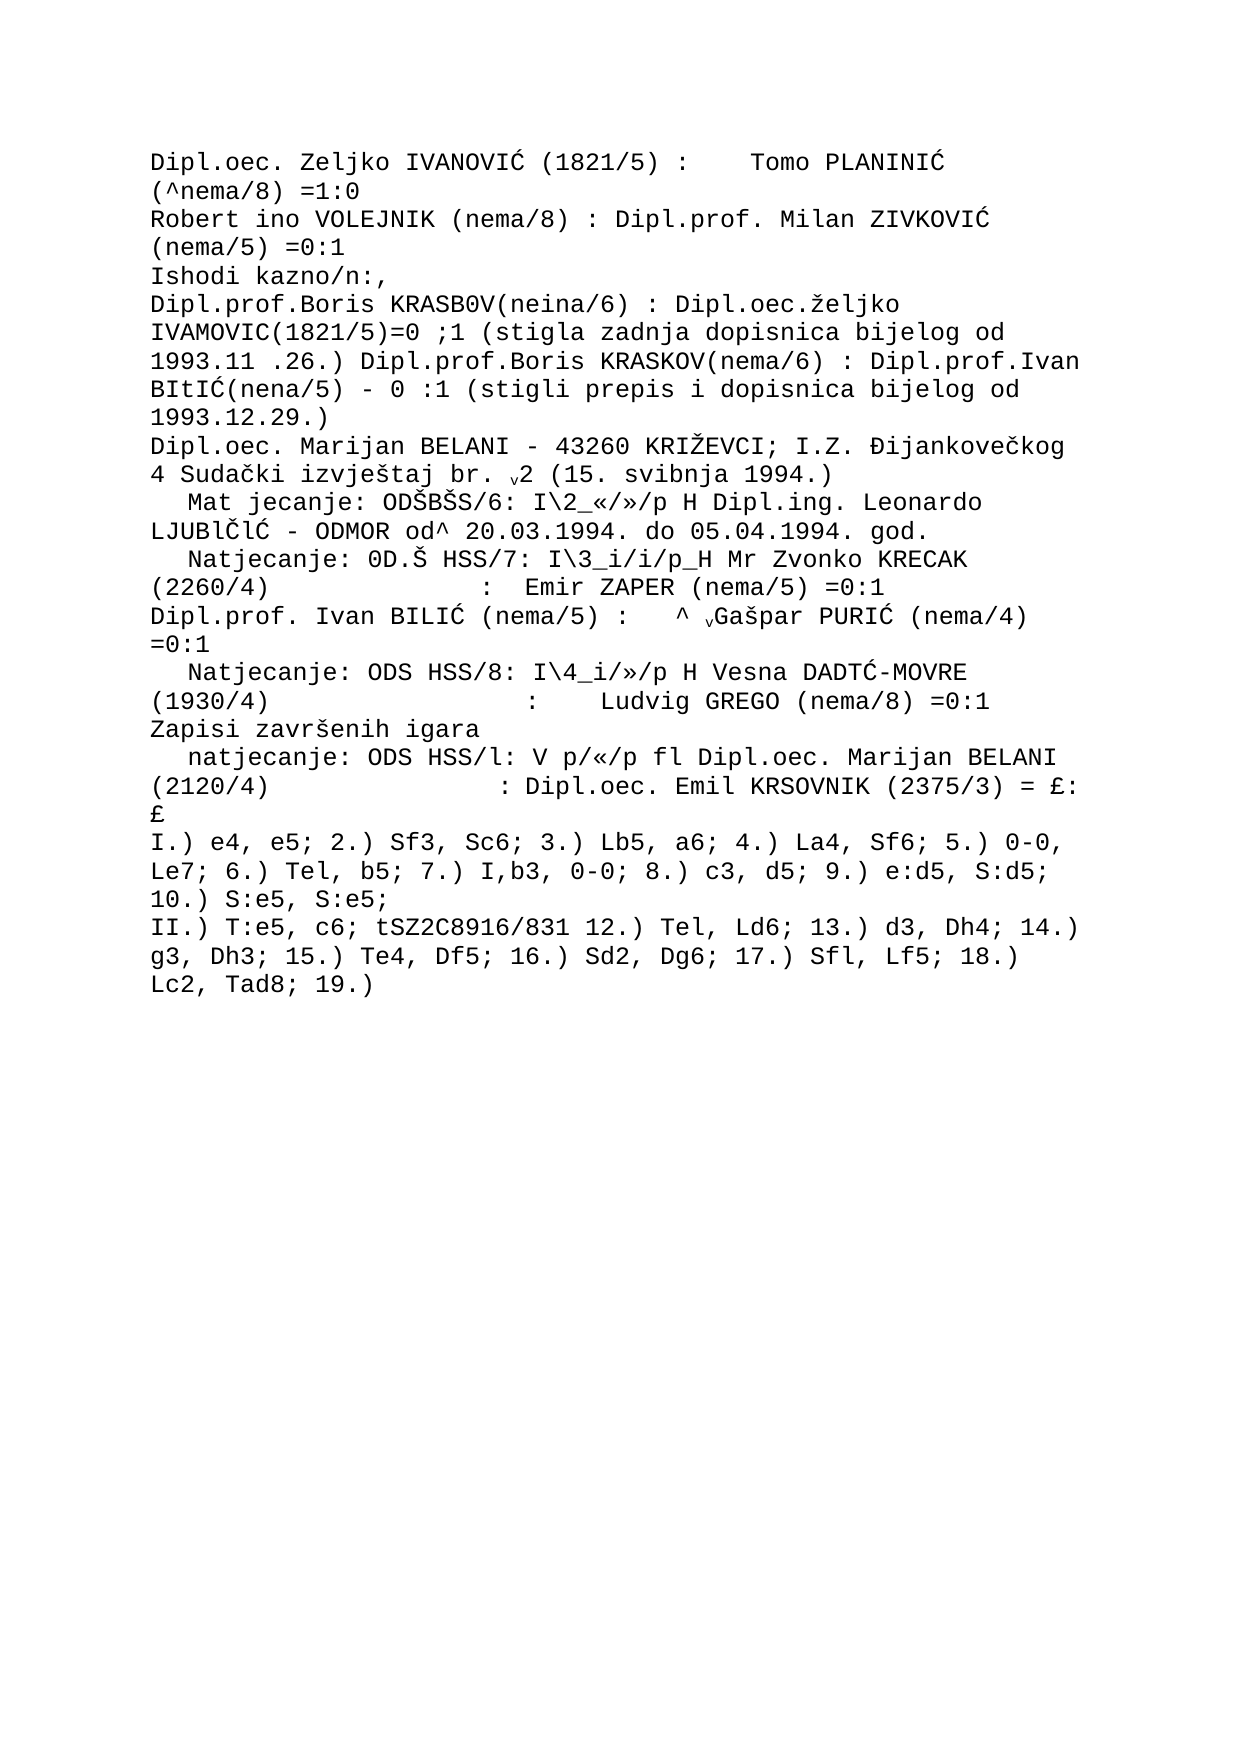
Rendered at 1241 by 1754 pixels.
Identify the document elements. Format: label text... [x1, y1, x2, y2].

text I.) e4, e5; 2.) Sf3, Sc6; 3.) Lb5, a6; 4.) La4, Sf6; 5.) 0-0, Le7; 6.) Tel, b5; 7.) I,b3, 0-0; 8.) c3, d5; 9.) e:d5, S:d5; 10.) S:e5, S:e5; [150, 830, 1090, 915]
text Robert ino VOLEJNIK (nema/8) : Dipl.prof. Milan ZIVKOVIĆ (nema/5) =0:1 [150, 207, 1090, 263]
text Dipl.oec. Marijan BELANI - 43260 KRIŽEVCI; I.Z. Đijankovečkog 4 Sudački izvještaj br. v2 (15. svibnja 1994.) [150, 433, 1090, 490]
text II.) T:e5, c6; tSZ2C8916/831 12.) Tel, Ld6; 13.) d3, Dh4; 14.) g3, Dh3; 15.) Te4, Df5; 16.) Sd2, Dg6; 17.) Sfl, Lf5; 18.) Lc2, Tad8; 19.) [150, 915, 1090, 1000]
text Zapisi završenih igara [150, 717, 1090, 745]
text Dipl.oec. Zeljko IVANOVIĆ (1821/5) : Tomo PLANINIĆ (^nema/8) =1:0 [150, 150, 1090, 207]
text natjecanje: ODS HSS/l: V p/«/p fl Dipl.oec. Marijan BELANI (2120/4) : Dipl.oec. Emil KRSOVNIK (2375/3) = £: £ [150, 745, 1090, 830]
text Dipl.prof.Boris KRASB0V(neina/6) : Dipl.oec.željko IVAMOVIC(1821/5)=0 ;1 (stigla zadnja dopisnica bijelog od 1993.11 .26.) Dipl.prof.Boris KRASKOV(nema/6) : Dipl.prof.Ivan BItIĆ(nena/5) - 0 :1 (stigli prepis i dopisnica bijelog od 1993.12.29.) [150, 292, 1090, 433]
text Mat jecanje: ODŠBŠS/6: I\2_«/»/p H Dipl.ing. Leonardo LJUBlČlĆ - ODMOR od^ 20.03.1994. do 05.04.1994. god. [150, 490, 1090, 547]
text Dipl.prof. Ivan BILIĆ (nema/5) : ^ vGašpar PURIĆ (nema/4) =0:1 [150, 603, 1090, 660]
text Ishodi kazno/n:, [150, 263, 1090, 292]
text Natjecanje: ODS HSS/8: I\4_i/»/p H Vesna DADTĆ-MOVRE (1930/4) : Ludvig GREGO (nema/8) =0:1 [150, 660, 1090, 717]
text Natjecanje: 0D.Š HSS/7: I\3_i/i/p_H Mr Zvonko KRECAK (2260/4) : Emir ZAPER (nema/5) =0:1 [150, 547, 1090, 603]
